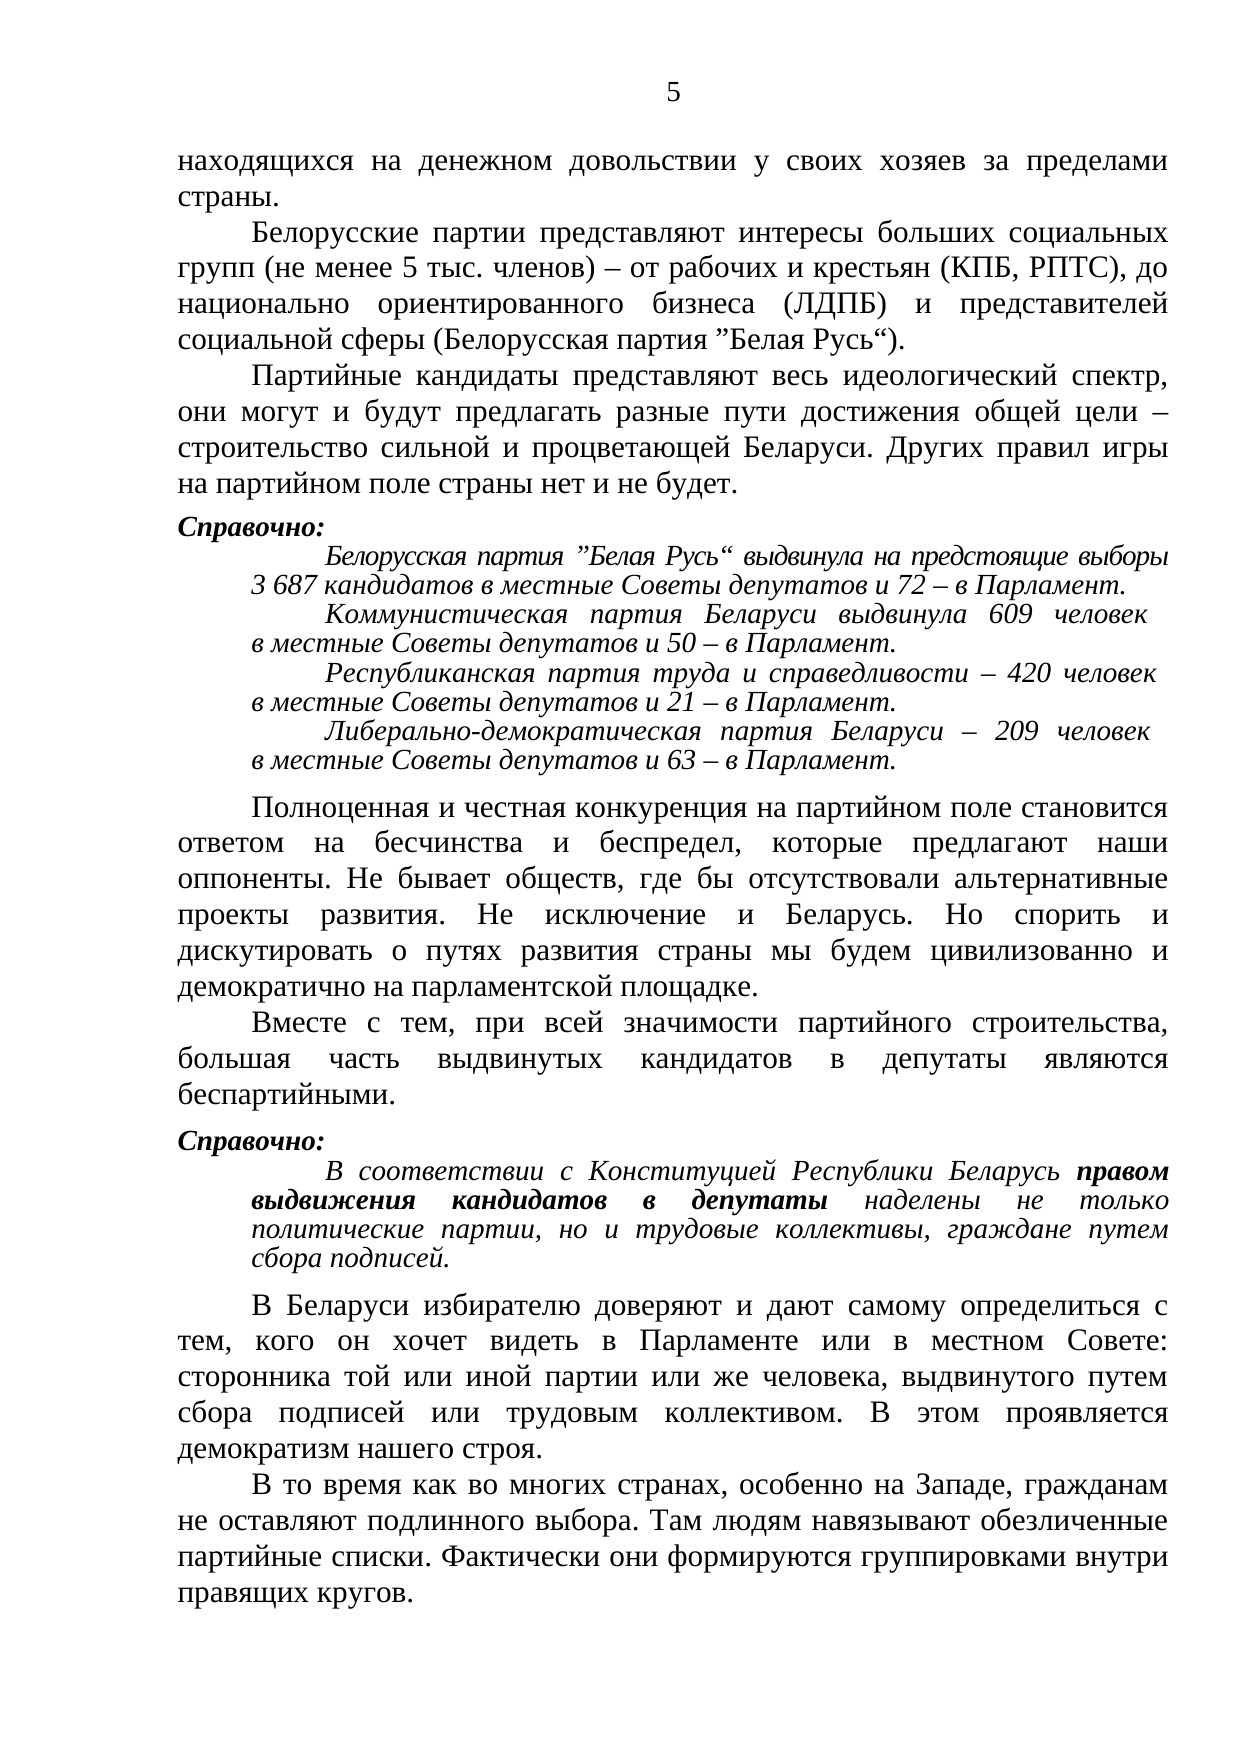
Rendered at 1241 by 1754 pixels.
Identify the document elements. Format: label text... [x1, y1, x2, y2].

text Белорусские партии представляют интересы больших социальных групп (не менее 5 тыс. членов) – от рабочих и крестьян (КПБ, РПТС), до национально ориентированного бизнеса (ЛДПБ) и представителей социальной сферы (Белорусская партия ”Белая Русь“). [177, 213, 1169, 357]
text Республиканская партия труда и справедливости – 420 человек в местные Советы депутатов и 21 – в Парламент. [251, 659, 1169, 717]
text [177, 141, 1169, 213]
text Партийные кандидаты представляют весь идеологический спектр, они могут и будут предлагать разные пути достижения общей цели – строительство сильной и процветающей Беларуси. Других правил игры на партийном поле страны нет и не будет. [177, 357, 1169, 500]
text В то время как во многих странах, особенно на Западе, гражданам не оставляют подлинного выбора. Там людям навязывают обезличенные партийные списки. Фактически они формируются группировками внутри правящих кругов. [177, 1465, 1169, 1609]
text В соответствии с Конституцией Республики Беларусь правом выдвижения кандидатов в депутаты наделены не только политические партии, но и трудовые коллективы, граждане путем сбора подписей. [251, 1157, 1169, 1273]
text В Беларуси избирателю доверяют и дают самому определиться с тем, кого он хочет видеть в Парламенте или в местном Совете: сторонника той или иной партии или же человека, выдвинутого путем сбора подписей или трудовым коллективом. В этом проявляется демократизм нашего строя. [177, 1286, 1169, 1465]
text Белорусская партия ”Белая Русь“ выдвинула на предстоящие выборы 3 687 кандидатов в местные Советы депутатов и 72 – в Парламент. [251, 542, 1169, 600]
text Полноценная и честная конкуренция на партийном поле становится ответом на бесчинства и беспредел, которые предлагают наши оппоненты. Не бывает обществ, где бы отсутствовали альтернативные проекты развития. Не исключение и Беларусь. Но спорить и дискутировать о путях развития страны мы будем цивилизованно и демократично на парламентской площадке. [177, 788, 1169, 1003]
text Справочно: [177, 1124, 1169, 1157]
text Либерально-демократическая партия Беларуси – 209 человек в местные Советы депутатов и 63 – в Парламент. [251, 717, 1169, 775]
text Справочно: [177, 513, 1169, 542]
text Коммунистическая партия Беларуси выдвинула 609 человек в местные Советы депутатов и 50 – в Парламент. [251, 600, 1169, 659]
text Вместе с тем, при всей значимости партийного строительства, большая часть выдвинутых кандидатов в депутаты являются беспартийными. [177, 1003, 1169, 1111]
